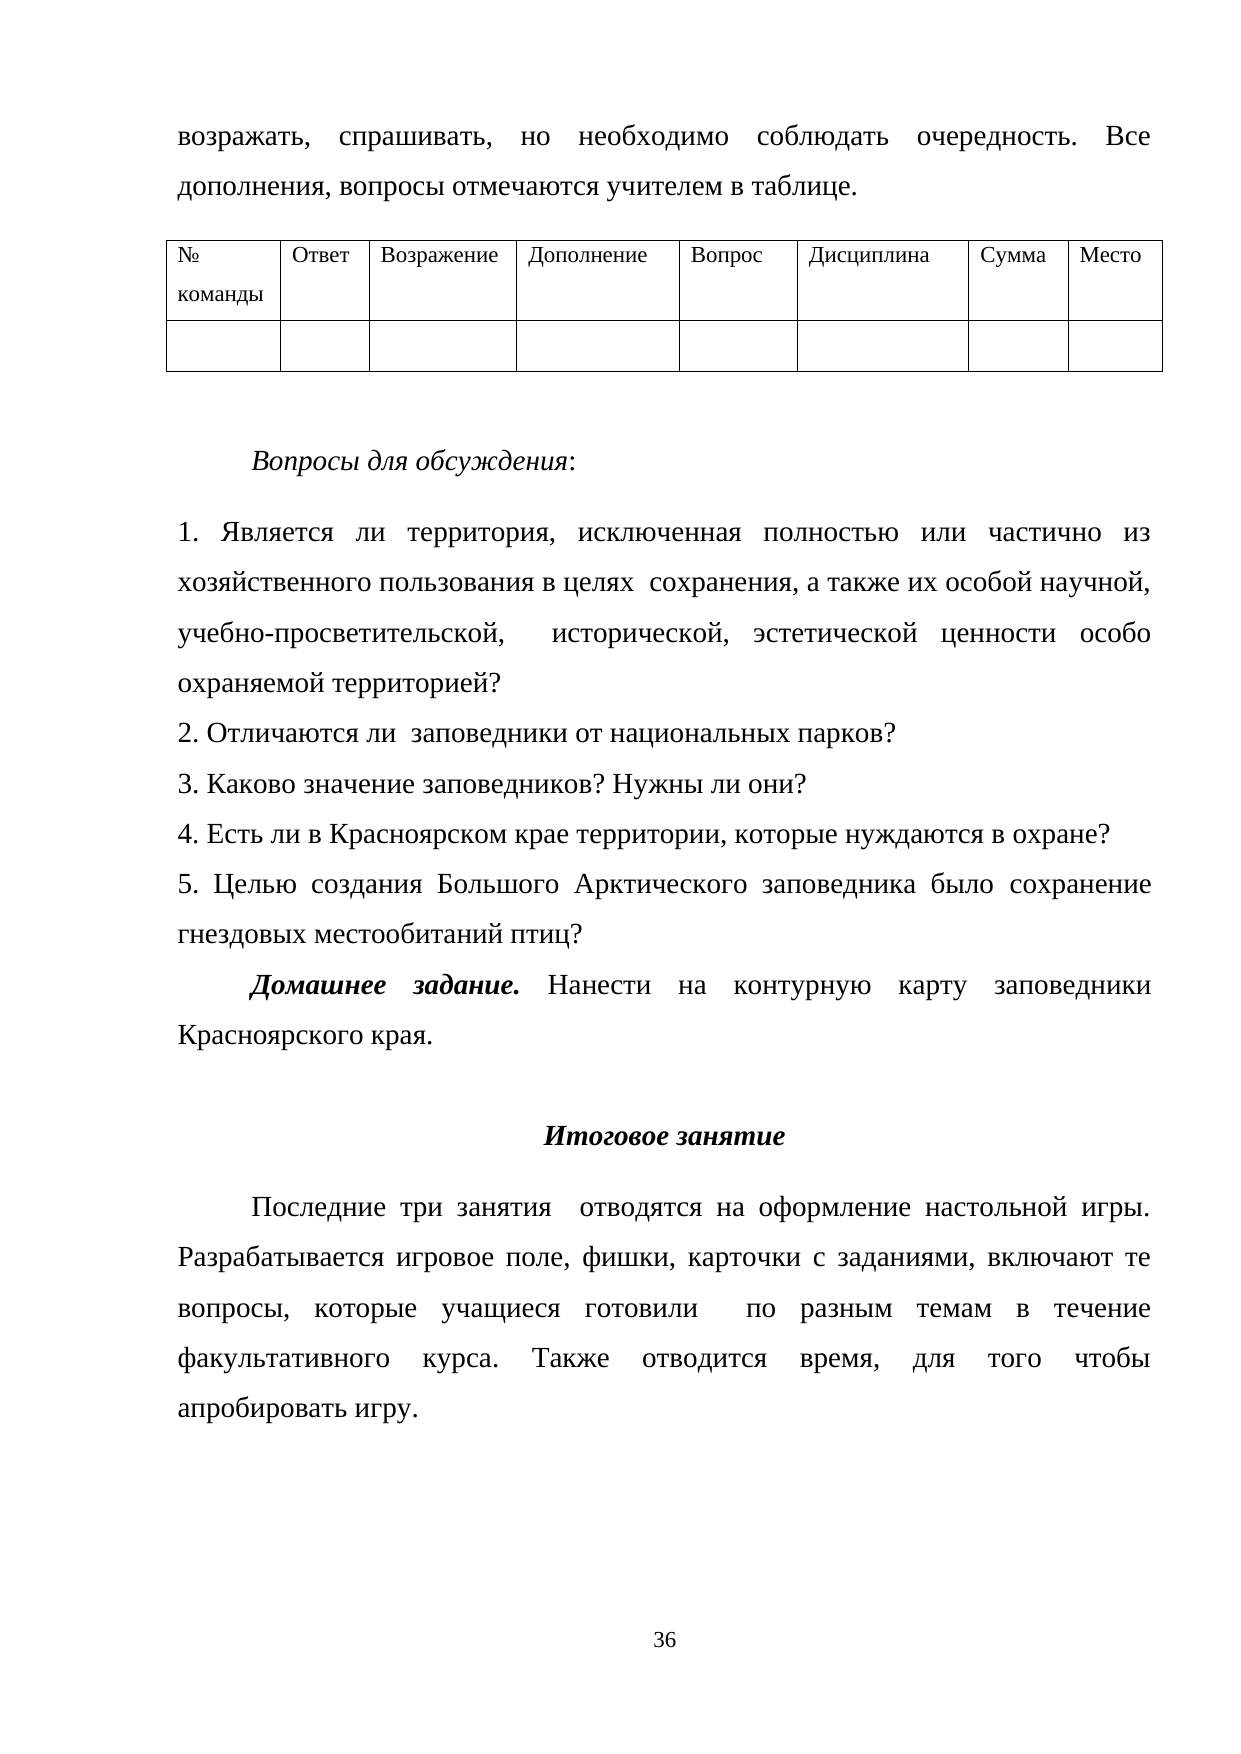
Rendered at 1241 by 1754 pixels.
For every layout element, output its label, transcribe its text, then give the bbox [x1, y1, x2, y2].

text Последние три занятия отводятся на оформление настольной игры. Разрабатывается игровое поле, фишки, карточки с заданиями, включают те вопросы, которые учащиеся готовили по разным темам в течение факультативного курса. Также отводится время, для того чтобы апробировать игру. [177, 1189, 1152, 1424]
table_header Сумма [969, 241, 1068, 319]
text 4. Есть ли в Красноярском крае территории, которые нуждаются в охране? [177, 816, 1152, 849]
table_header Вопрос [680, 241, 797, 319]
table_cell [281, 321, 369, 371]
text 1. Является ли территория, исключенная полностью или частично из хозяйственного пользования в целях сохранения, а также их особой научной, учебно-просветительской, исторической, эстетической ценности особо охраняемой территорией? [177, 514, 1152, 699]
table_header Дополнение [517, 241, 679, 319]
text Итоговое занятие [177, 1118, 1152, 1151]
table_cell [517, 321, 679, 371]
text 2. Отличаются ли заповедники от национальных парков? [177, 715, 1152, 749]
text 5. Целью создания Большого Арктического заповедника было сохранение гнездовых местообитаний птиц? [177, 866, 1152, 950]
table_header № команды [167, 241, 280, 319]
table_header Место [1069, 241, 1162, 319]
table_cell [680, 321, 797, 371]
table_cell [969, 321, 1068, 371]
table_cell [370, 321, 516, 371]
text Домашнее задание. Нанести на контурную карту заповедники Красноярского края. [177, 1001, 1152, 1051]
table_header Ответ [281, 241, 369, 319]
table_header Возражение [370, 241, 516, 319]
table_cell [167, 321, 280, 371]
text Вопросы для обсуждения: [177, 443, 1152, 477]
table_cell [1069, 321, 1162, 371]
text 3. Каково значение заповедников? Нужны ли они? [177, 766, 1152, 799]
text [177, 118, 1152, 202]
table_cell [798, 321, 968, 371]
table_header Дисциплина [798, 241, 968, 319]
